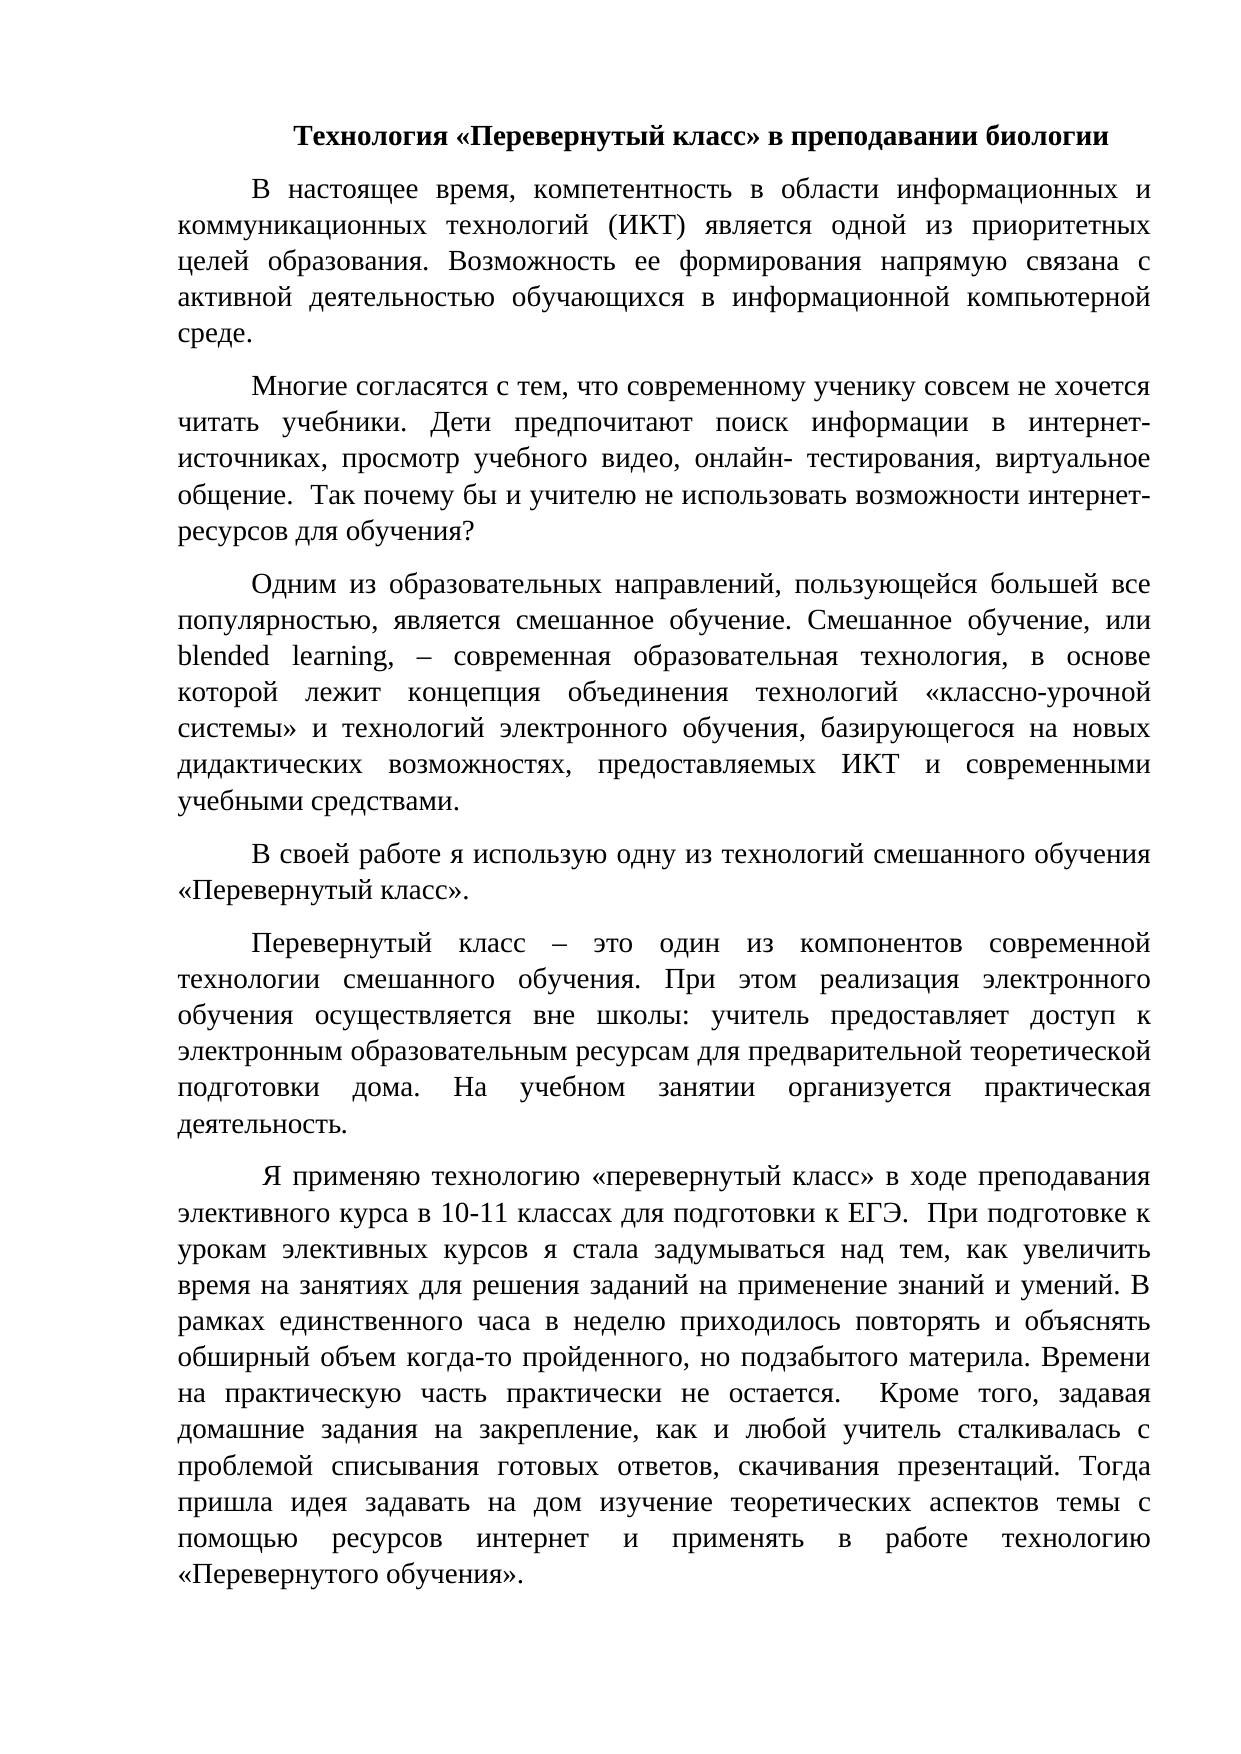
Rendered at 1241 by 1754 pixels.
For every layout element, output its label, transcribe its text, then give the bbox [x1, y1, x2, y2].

text Я применяю технологию «перевернутый класс» в ходе преподавания элективного курса в 10-11 классах для подготовки к ЕГЭ. При подготовке к урокам элективных курсов я стала задумываться над тем, как увеличить время на занятиях для решения заданий на применение знаний и умений. В рамках единственного часа в неделю приходилось повторять и объяснять обширный объем когда-то пройденного, но подзабытого материла. Времени на практическую часть практически не остается. Кроме того, задавая домашние задания на закрепление, как и любой учитель сталкивалась с проблемой списывания готовых ответов, скачивания презентаций. Тогда пришла идея задавать на дом изучение теоретических аспектов темы с помощью ресурсов интернет и применять в работе технологию «Перевернутого обучения». [177, 1158, 1152, 1590]
text Одним из образовательных направлений, пользующейся большей все популярностью, является смешанное обучение. Смешанное обучение, или blended learning, – современная образовательная технология, в основе которой лежит концепция объединения технологий «классно-урочной системы» и технологий электронного обучения, базирующегося на новых дидактических возможностях, предоставляемых ИКТ и современными учебными средствами. [177, 566, 1152, 602]
text Технология «Перевернутый класс» в преподавании биологии [177, 118, 1152, 152]
text В своей работе я использую одну из технологий смешанного обучения «Перевернутый класс». [177, 836, 1152, 906]
text В настоящее время, компетентность в области информационных и коммуникационных технологий (ИКТ) является одной из приоритетных целей образования. Возможность ее формирования напрямую связана с активной деятельностью обучающихся в информационной компьютерной среде. [177, 171, 1152, 349]
text Одним из образовательных направлений, пользующейся большей все популярностью, является смешанное обучение. Смешанное обучение, или blended learning, – современная образовательная технология, в основе которой лежит концепция объединения технологий «классно-урочной системы» и технологий электронного обучения, базирующегося на новых дидактических возможностях, предоставляемых ИКТ и современными учебными средствами. [177, 780, 1152, 817]
text Перевернутый класс – это один из компонентов современной технологии смешанного обучения. При этом реализация электронного обучения осуществляется вне школы: учитель предоставляет доступ к электронным образовательным ресурсам для предварительной теоретической подготовки дома. На учебном занятии организуется практическая деятельность. [177, 925, 1152, 1139]
text Многие согласятся с тем, что современному ученику совсем не хочется читать учебники. Дети предпочитают поиск информации в интернет- источниках, просмотр учебного видео, онлайн- тестирования, виртуальное общение. Так почему бы и учителю не использовать возможности интернет- ресурсов для обучения? [177, 368, 1152, 546]
